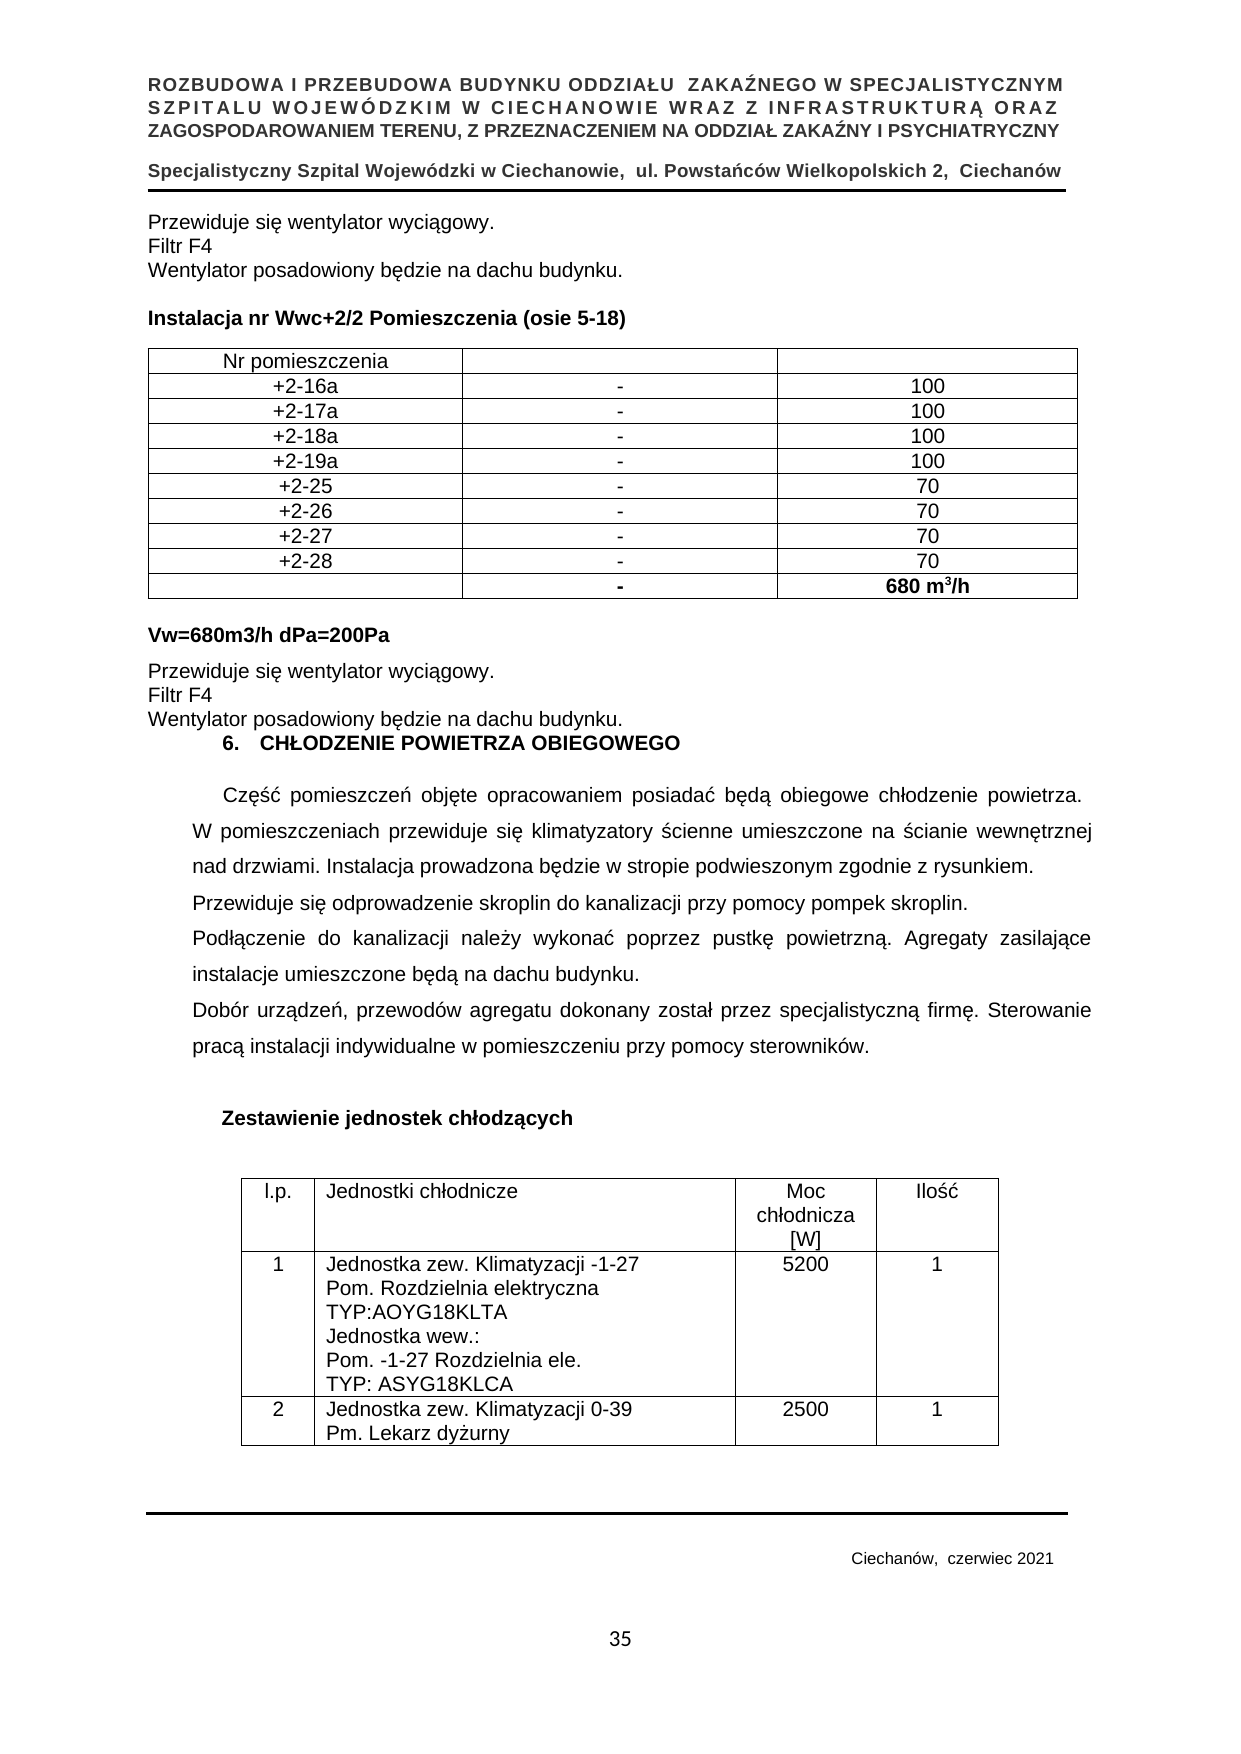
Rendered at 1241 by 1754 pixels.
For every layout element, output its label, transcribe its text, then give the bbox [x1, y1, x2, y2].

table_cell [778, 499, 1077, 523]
text Filtr F4 [148, 683, 1093, 707]
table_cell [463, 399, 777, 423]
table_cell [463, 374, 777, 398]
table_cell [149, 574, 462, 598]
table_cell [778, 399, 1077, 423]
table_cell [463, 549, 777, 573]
list Część pomieszczeń objęte opracowaniem posiadać będą obiegowe chłodzenie powietrza. W pomieszczeniach przewiduje się klimatyzatory ścienne umieszczone na ścianie wewnętrznej nad drzwiami. Instalacja prowadzona będzie w stropie podwieszonym zgodnie z rysunkiem. [192, 782, 1093, 878]
text Zestawienie jednostek chłodzących [192, 1106, 1093, 1130]
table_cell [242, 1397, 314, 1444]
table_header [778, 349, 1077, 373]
text Wentylator posadowiony będzie na dachu budynku. [148, 258, 1093, 282]
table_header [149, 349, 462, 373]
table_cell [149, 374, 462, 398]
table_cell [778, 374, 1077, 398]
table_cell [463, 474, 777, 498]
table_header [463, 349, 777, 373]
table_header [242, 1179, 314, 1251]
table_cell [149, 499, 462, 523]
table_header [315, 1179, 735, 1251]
text Dobór urządzeń, przewodów agregatu dokonany został przez specjalistyczną firmę. Sterowanie pracą instalacji indywidualne w pomieszczeniu przy pomocy sterowników. [192, 998, 1093, 1058]
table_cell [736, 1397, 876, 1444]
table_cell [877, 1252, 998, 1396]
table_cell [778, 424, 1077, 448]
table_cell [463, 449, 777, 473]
text Podłączenie do kanalizacji należy wykonać poprzez pustkę powietrzną. Agregaty zasilające instalacje umieszczone będą na dachu budynku. [192, 926, 1093, 986]
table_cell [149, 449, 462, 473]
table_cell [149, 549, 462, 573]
text Filtr F4 [148, 234, 1093, 258]
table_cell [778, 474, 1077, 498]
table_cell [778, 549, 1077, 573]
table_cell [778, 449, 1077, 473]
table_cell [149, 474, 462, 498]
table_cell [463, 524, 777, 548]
text Przewiduje się odprowadzenie skroplin do kanalizacji przy pomocy pompek skroplin. [192, 890, 1093, 914]
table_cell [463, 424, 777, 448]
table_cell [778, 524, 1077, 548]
text Vw=680m3/h dPa=200Pa [148, 623, 1093, 647]
list CHŁODZENIE POWIETRZA OBIEGOWEGO [222, 731, 1093, 755]
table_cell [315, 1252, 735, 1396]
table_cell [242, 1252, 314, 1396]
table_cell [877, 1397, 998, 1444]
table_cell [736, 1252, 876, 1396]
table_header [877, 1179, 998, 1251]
text Przewiduje się wentylator wyciągowy. [148, 210, 1093, 234]
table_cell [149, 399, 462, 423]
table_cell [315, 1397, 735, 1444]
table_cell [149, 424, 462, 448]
text Przewiduje się wentylator wyciągowy. [148, 659, 1093, 683]
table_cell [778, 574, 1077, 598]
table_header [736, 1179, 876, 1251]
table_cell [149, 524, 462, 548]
text Instalacja nr Wwc+2/2 Pomieszczenia (osie 5-18) [148, 306, 1093, 329]
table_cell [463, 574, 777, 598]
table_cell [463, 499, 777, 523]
text Wentylator posadowiony będzie na dachu budynku. [148, 707, 1093, 731]
